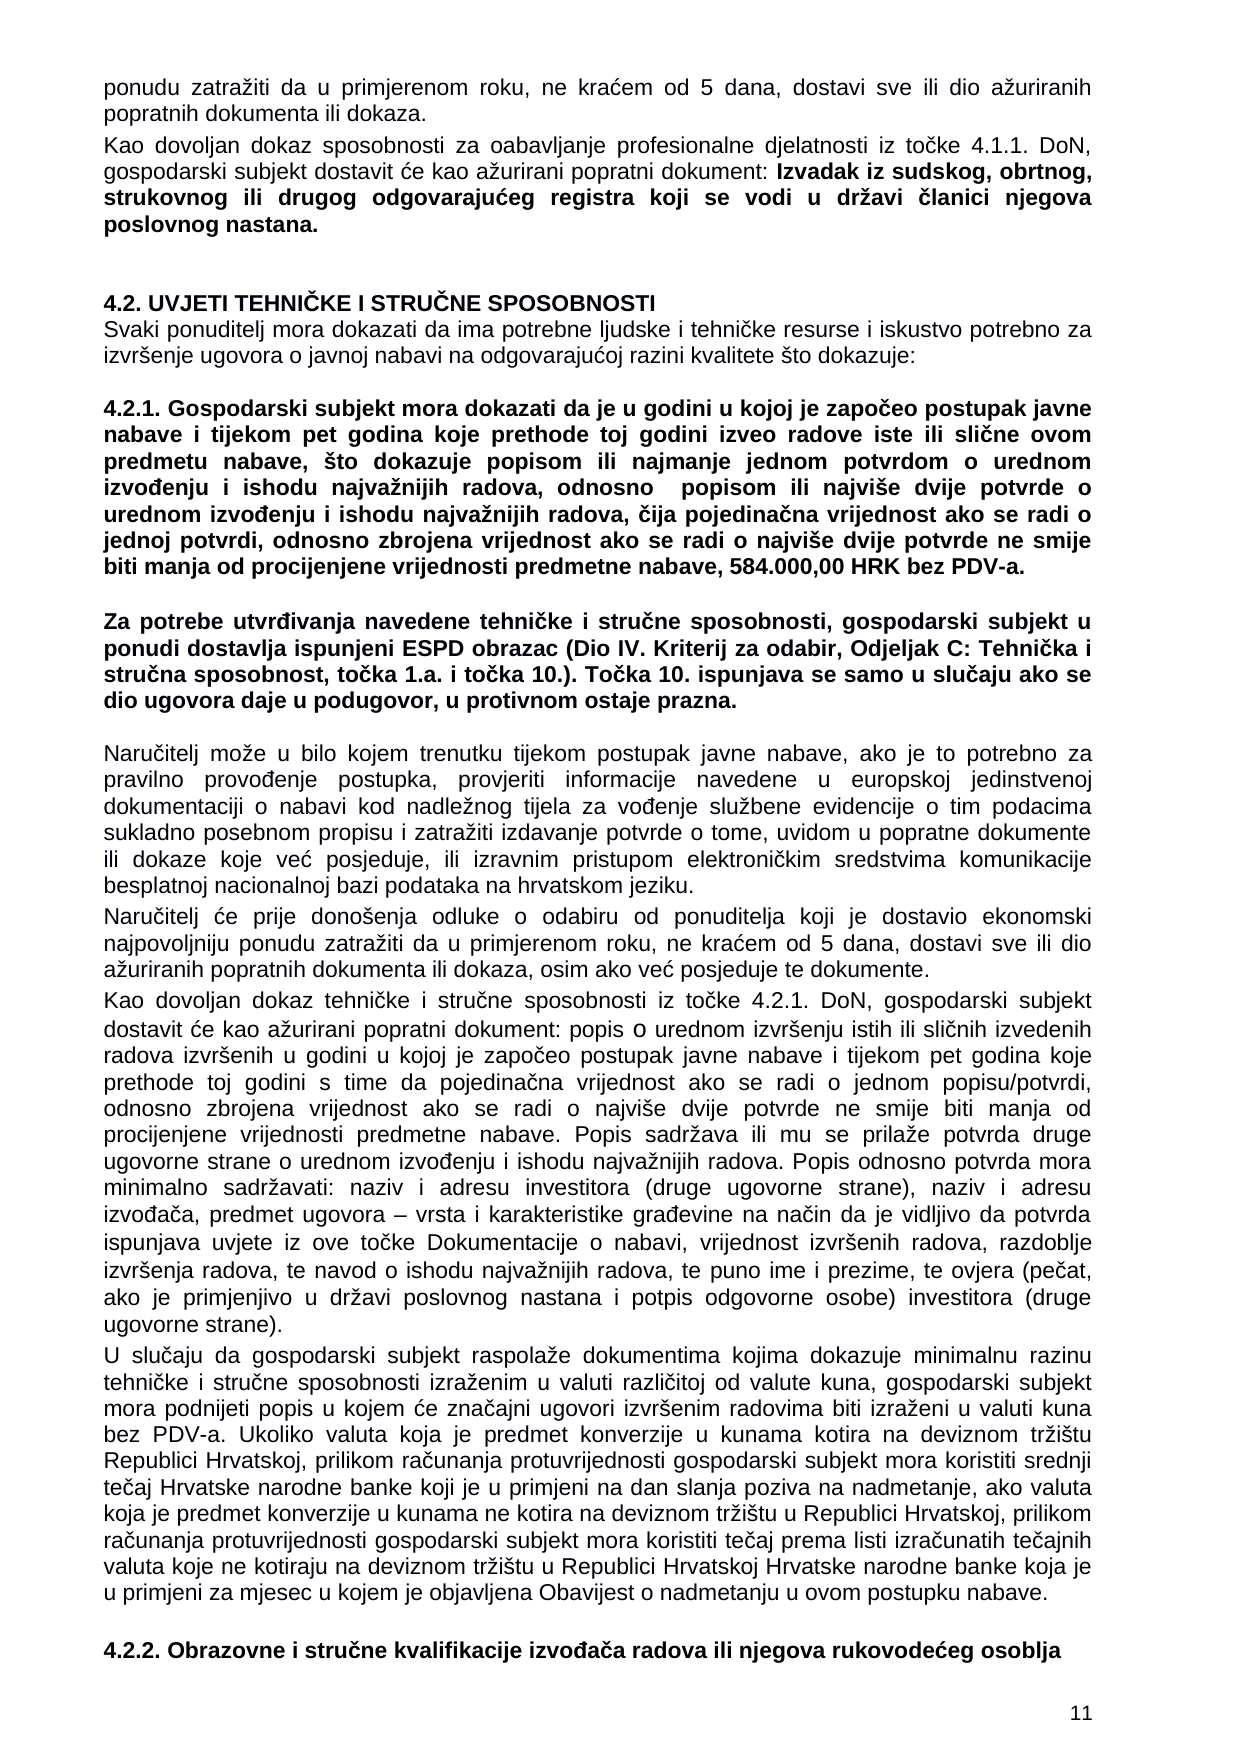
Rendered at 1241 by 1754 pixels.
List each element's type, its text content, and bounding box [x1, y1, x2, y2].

text U slučaju da gospodarski subjekt raspolaže dokumentima kojima dokazuje minimalnu razinu tehničke i stručne sposobnosti izraženim u valuti različitoj od valute kuna, gospodarski subjekt mora podnijeti popis u kojem će značajni ugovori izvršenim radovima biti izraženi u valuti kuna bez PDV-a. Ukoliko valuta koja je predmet konverzije u kunama kotira na deviznom tržištu Republici Hrvatskoj, prilikom računanja protuvrijednosti gospodarski subjekt mora koristiti srednji tečaj Hrvatske narodne banke koji je u primjeni na dan slanja poziva na nadmetanje, ako valuta koja je predmet konverzije u kunama ne kotira na deviznom tržištu u Republici Hrvatskoj, prilikom računanja protuvrijednosti gospodarski subjekt mora koristiti tečaj prema listi izračunatih tečajnih valuta koje ne kotiraju na deviznom tržištu u Republici Hrvatskoj Hrvatske narodne banke koja je u primjeni za mjesec u kojem je objavljena Obavijest o nadmetanju u ovom postupku nabave. [103, 1342, 1092, 1606]
text Kao dovoljan dokaz sposobnosti za oabavljanje profesionalne djelatnosti iz točke 4.1.1. DoN, gospodarski subjekt dostavit će kao ažurirani popratni dokument: Izvadak iz sudskog, obrtnog, strukovnog ili drugog odgovarajućeg registra koji se vodi u državi članici njegova poslovnog nastana. [103, 132, 1092, 237]
text Kao dovoljan dokaz tehničke i stručne sposobnosti iz točke 4.2.1. DoN, gospodarski subjekt dostavit će kao ažurirani popratni dokument: popis o urednom izvršenju istih ili sličnih izvedenih radova izvršenih u godini u kojoj je započeo postupak javne nabave i tijekom pet godina koje prethode toj godini s time da pojedinačna vrijednost ako se radi o jednom popisu/potvrdi, odnosno zbrojena vrijednost ako se radi o najviše dvije potvrde ne smije biti manja od procijenjene vrijednosti predmetne nabave. Popis sadržava ili mu se prilaže potvrda druge ugovorne strane o urednom izvođenju i ishodu najvažnijih radova. Popis odnosno potvrda mora minimalno sadržavati: naziv i adresu investitora (druge ugovorne strane), naziv i adresu izvođača, predmet ugovora – vrsta i karakteristike građevine na način da je vidljivo da potvrda ispunjava uvjete iz ove točke Dokumentacije o nabavi, vrijednost izvršenih radova, razdoblje izvršenja radova, te navod o ishodu najvažnijih radova, te puno ime i prezime, te ovjera (pečat, ako je primjenjivo u državi poslovnog nastana i potpis odgovorne osobe) investitora (druge ugovorne strane). [103, 987, 1092, 1337]
text Naručitelj će prije donošenja odluke o odabiru od ponuditelja koji je dostavio ekonomski najpovoljniju ponudu zatražiti da u primjerenom roku, ne kraćem od 5 dana, dostavi sve ili dio ažuriranih popratnih dokumenta ili dokaza, osim ako već posjeduje te dokumente. [103, 903, 1092, 982]
text Svaki ponuditelj mora dokazati da ima potrebne ljudske i tehničke resurse i iskustvo potrebno za izvršenje ugovora o javnoj nabavi na odgovarajućoj razini kvalitete što dokazuje: [103, 316, 1092, 369]
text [103, 74, 1092, 127]
text Naručitelj može u bilo kojem trenutku tijekom postupak javne nabave, ako je to potrebno za pravilno provođenje postupka, provjeriti informacije navedene u europskoj jedinstvenoj dokumentaciji o nabavi kod nadležnog tijela za vođenje službene evidencije o tim podacima sukladno posebnom propisu i zatražiti izdavanje potvrde o tome, uvidom u popratne dokumente ili dokaze koje već posjeduje, ili izravnim pristupom elektroničkim sredstvima komunikacije besplatnoj nacionalnoj bazi podataka na hrvatskom jeziku. [103, 740, 1092, 898]
text Za potrebe utvrđivanja navedene tehničke i stručne sposobnosti, gospodarski subjekt u ponudi dostavlja ispunjeni ESPD obrazac (Dio IV. Kriterij za odabir, Odjeljak C: Tehnička i stručna sposobnost, točka 1.a. i točka 10.). Točka 10. ispunjava se samo u slučaju ako se dio ugovora daje u podugovor, u protivnom ostaje prazna. [103, 608, 1092, 714]
text 4.2.1. Gospodarski subjekt mora dokazati da je u godini u kojoj je započeo postupak javne nabave i tijekom pet godina koje prethode toj godini izveo radove iste ili slične ovom predmetu nabave, što dokazuje popisom ili najmanje jednom potvrdom o urednom izvođenju i ishodu najvažnijih radova, odnosno popisom ili najviše dvije potvrde o urednom izvođenju i ishodu najvažnijih radova, čija pojedinačna vrijednost ako se radi o jednoj potvrdi, odnosno zbrojena vrijednost ako se radi o najviše dvije potvrde ne smije biti manja od procijenjene vrijednosti predmetne nabave, 584.000,00 HRK bez PDV-a. [103, 395, 1092, 579]
text 4.2.2. Obrazovne i stručne kvalifikacije izvođača radova ili njegova rukovodećeg osoblja [103, 1637, 1092, 1663]
text 4.2. UVJETI TEHNIČKE I STRUČNE SPOSOBNOSTI [103, 290, 1092, 316]
